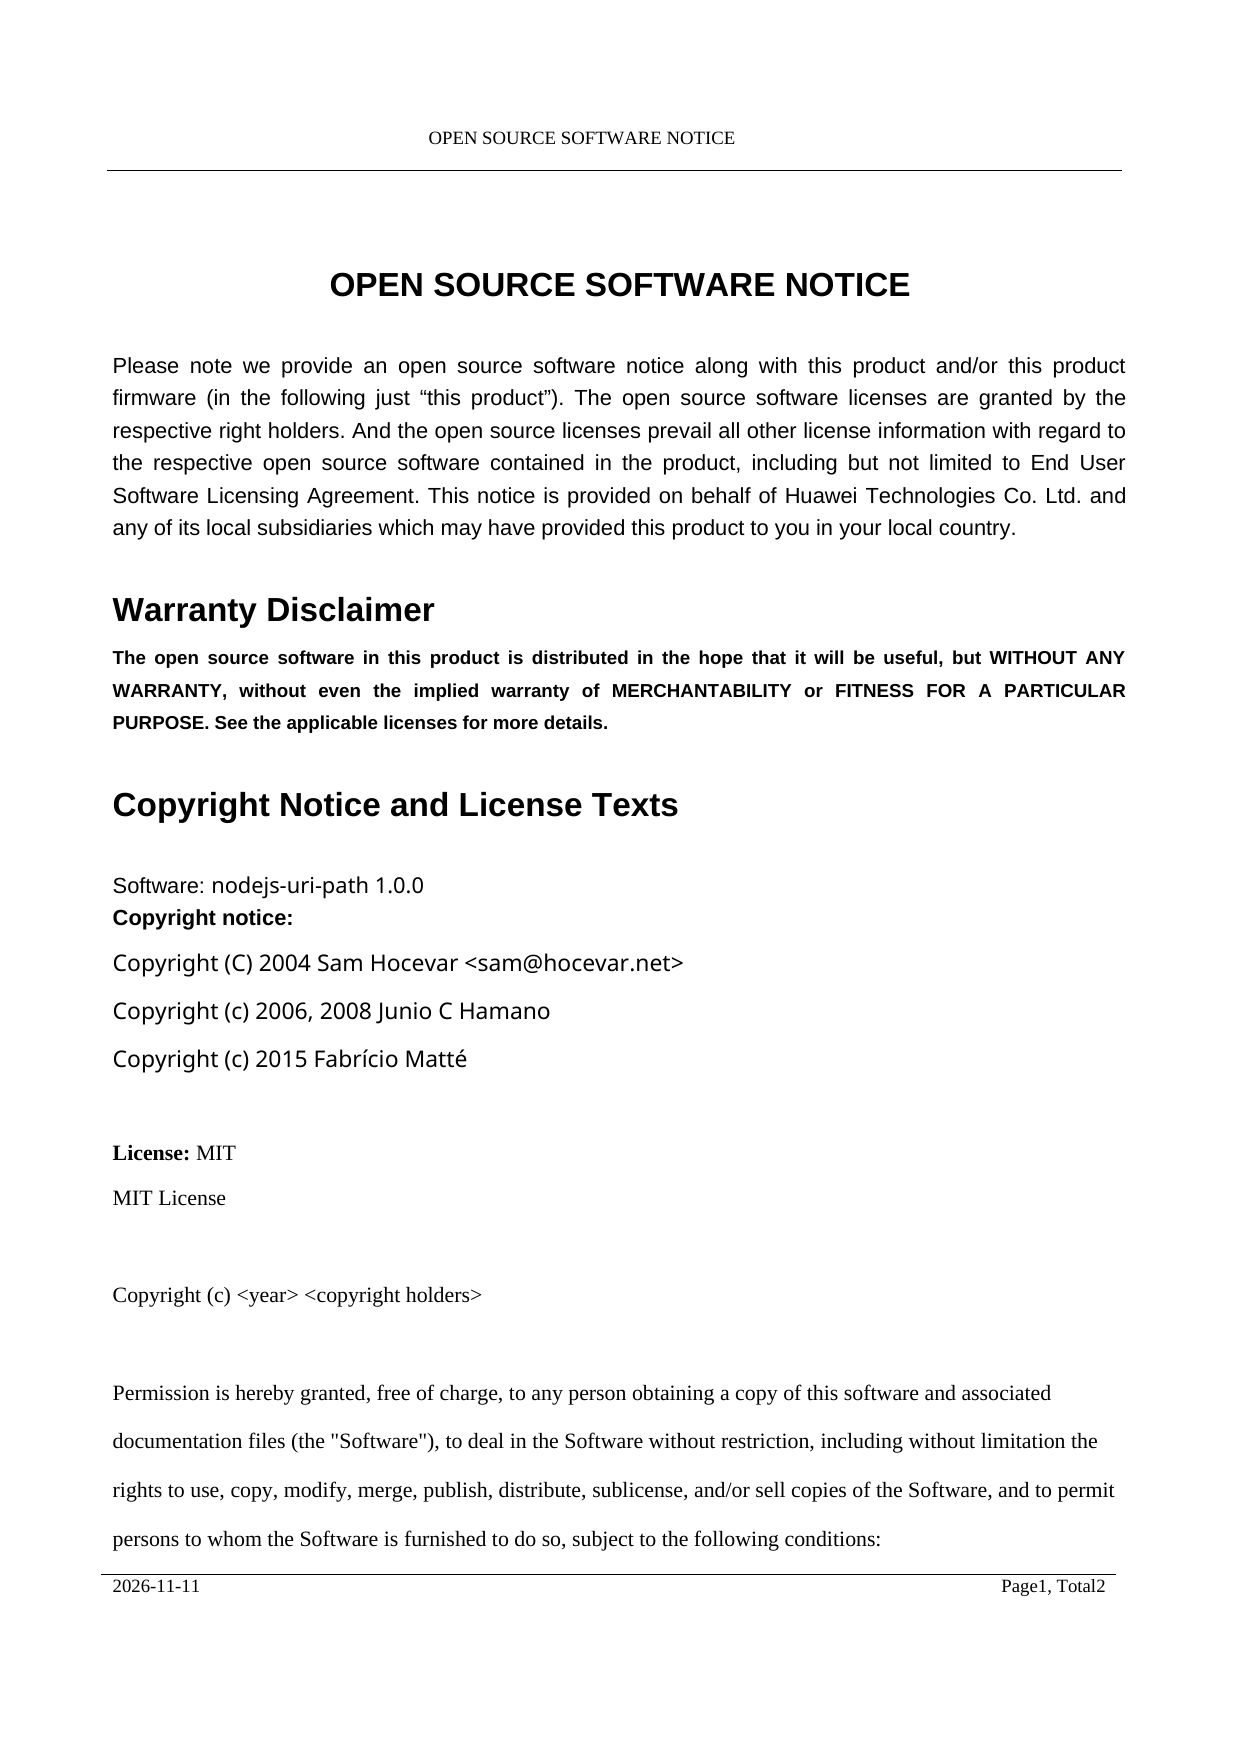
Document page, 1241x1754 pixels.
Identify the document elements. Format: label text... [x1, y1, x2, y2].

text Copyright (c) 2015 Fabrício Matté [112, 1043, 1128, 1075]
text Copyright Notice and License Texts [112, 771, 1128, 836]
text Copyright (C) 2004 Sam Hocevar <sam@hocevar.net> [112, 947, 1128, 979]
text OPEN SOURCE SOFTWARE NOTICE [112, 251, 1128, 316]
text Warranty Disclaimer [112, 576, 1128, 641]
text The open source software in this product is distributed in the hope that it will be useful, but WITHOUT ANY WARRANTY, without even the implied warranty of MERCHANTABILITY or FITNESS FOR A PARTICULAR PURPOSE. See the applicable licenses for more details. [112, 641, 1128, 739]
text Software: nodejs-uri-path 1.0.0 [112, 869, 1128, 901]
text Please note we provide an open source software notice along with this product and/or this product firmware (in the following just “this product”). The open source software licenses are granted by the respective right holders. And the open source licenses prevail all other license information with regard to the respective open source software contained in the product, including but not limited to End User Software Licensing Agreement. This notice is provided on behalf of Huawei Technologies Co. Ltd. and any of its local subsidiaries which may have provided this product to you in your local country. [112, 349, 1128, 544]
text License: MIT [112, 1136, 1128, 1168]
text Copyright notice: [112, 901, 1128, 934]
text Copyright (c) 2006, 2008 Junio C Hamano [112, 995, 1128, 1027]
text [112, 1181, 1128, 1555]
